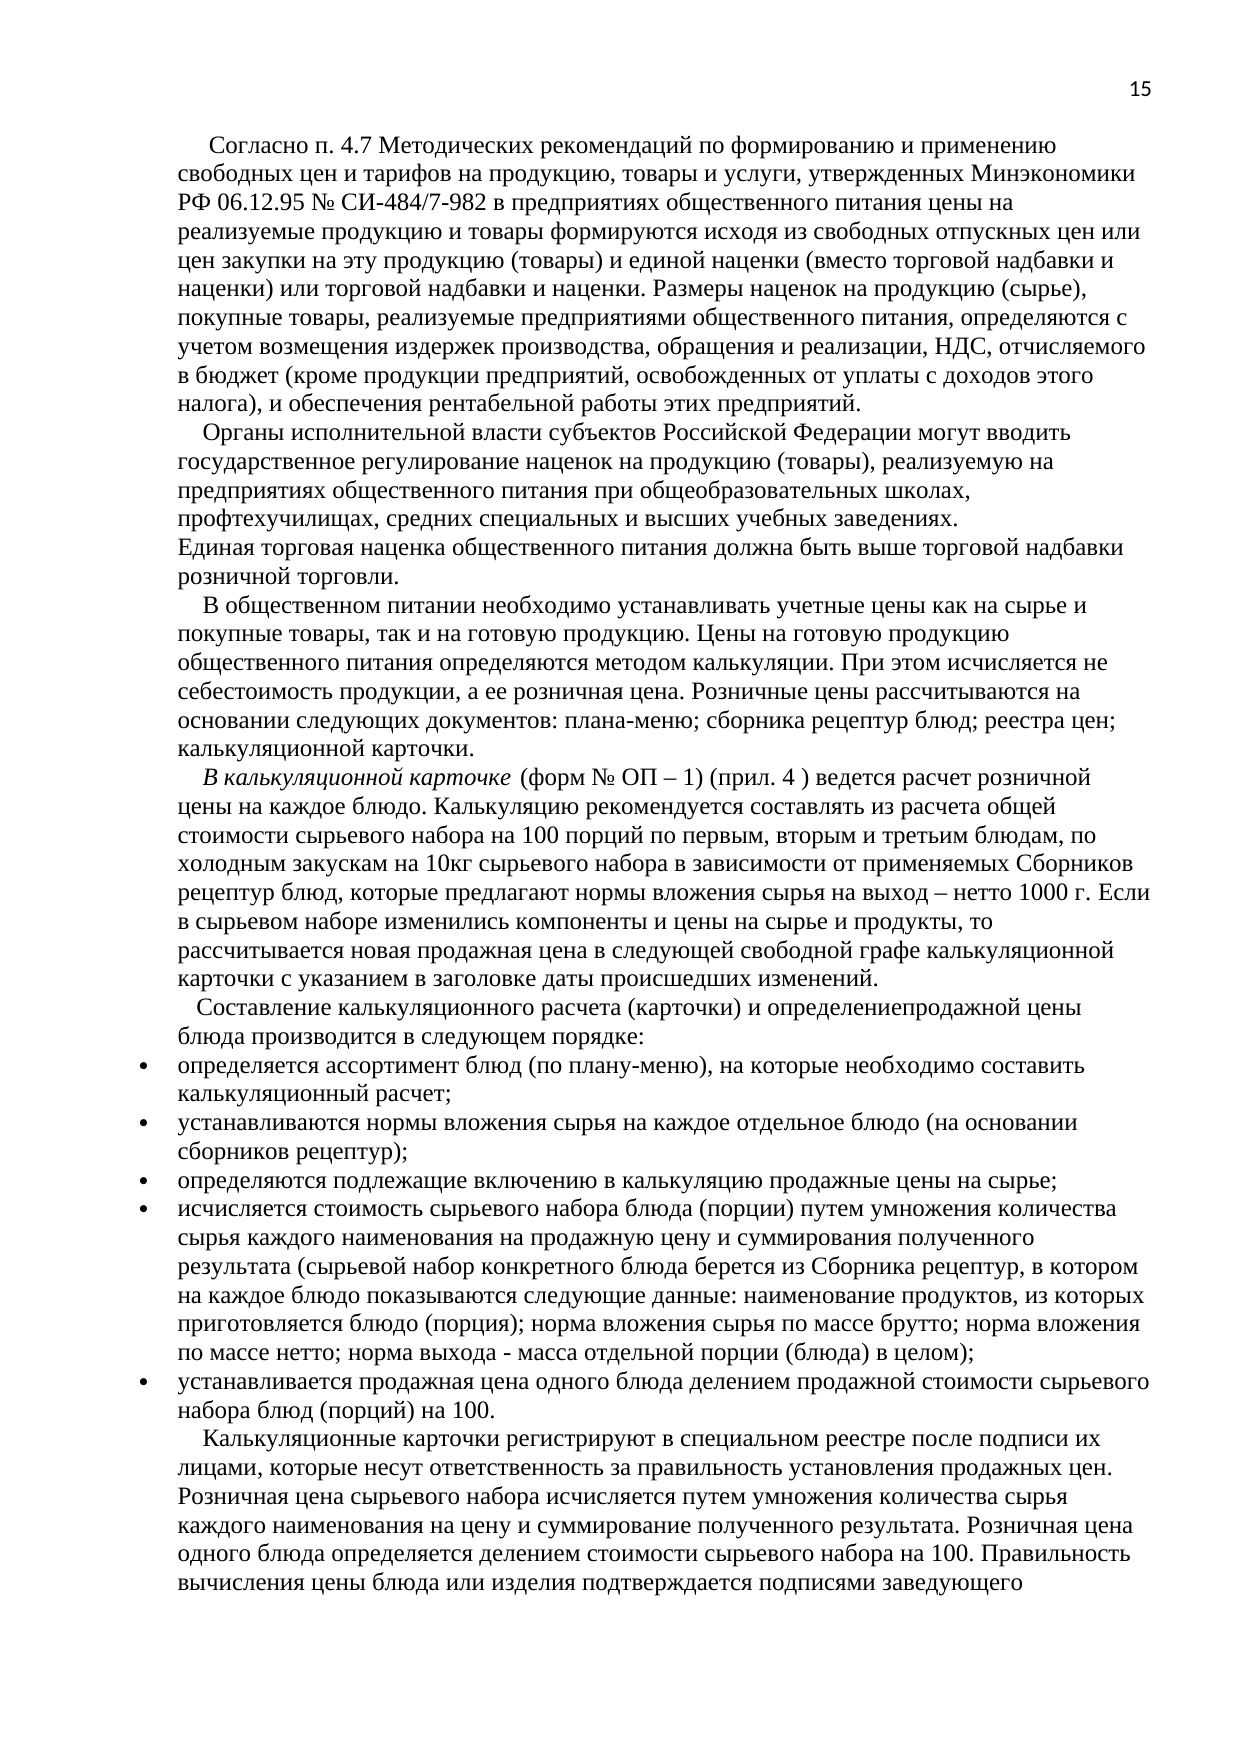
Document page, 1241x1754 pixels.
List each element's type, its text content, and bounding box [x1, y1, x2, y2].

list устанавливается продажная цена одного блюда делением продажной стоимости сырьевого набора блюд (порций) на 100. [140, 1366, 1152, 1423]
text В калькуляционной карточке (форм № ОП – 1) (прил. 4 ) ведется расчет розничной цены на каждое блюдо. Калькуляцию рекомендуется составлять из расчета общей стоимости сырьевого набора на 100 порций по первым, вторым и третьим блюдам, по холодным закускам на 10кг сырьевого набора в зависимости от применяемых Сборников рецептур блюд, которые предлагают нормы вложения сырья на выход – нетто 1000 г. Если в сырьевом наборе изменились компоненты и цены на сырье и продукты, то рассчитывается новая продажная цена в следующей свободной графе калькуляционной карточки с указанием в заголовке даты происшедших изменений. [177, 762, 1152, 992]
text Единая торговая наценка общественного питания должна быть выше торговой надбавки розничной торговли. [177, 532, 1152, 590]
list исчисляется стоимость сырьевого набора блюда (порции) путем умножения количества сырья каждого наименования на продажную цену и суммирования полученного результата (сырьевой набор конкретного блюда берется из Сборника рецептур, в котором на каждое блюдо показываются следующие данные: наименование продуктов, из которых приготовляется блюдо (порция); норма вложения сырья по массе брутто; норма вложения по массе нетто; норма выхода - масса отдельной порции (блюда) в целом); [140, 1193, 1152, 1366]
list устанавливаются нормы вложения сырья на каждое отдельное блюдо (на основании сборников рецептур); [140, 1107, 1152, 1165]
text Составление калькуляционного расчета (карточки) и определениепродажной цены блюда производится в следующем порядке: [177, 992, 1152, 1050]
list определяется ассортимент блюд (по плану-меню), на которые необходимо составить калькуляционный расчет; [140, 1050, 1152, 1107]
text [177, 1423, 1152, 1596]
text Согласно п. 4.7 Методических рекомендаций по формированию и применению свободных цен и тарифов на продукцию, товары и услуги, утвержденных Минэкономики РФ 06.12.95 № СИ-484/7-982 в предприятиях общественного питания цены на реализуемые продукцию и товары формируются исходя из свободных отпускных цен или цен закупки на эту продукцию (товары) и единой наценки (вместо торговой надбавки и наценки) или торговой надбавки и наценки. Размеры наценок на продукцию (сырье), покупные товары, реализуемые предприятиями общественного питания, определяются с учетом возмещения издержек производства, обращения и реализации, НДС, отчисляемого в бюджет (кроме продукции предприятий, освобожденных от уплаты с доходов этого налога), и обеспечения рентабельной работы этих предприятий. [177, 130, 1152, 417]
list определяются подлежащие включению в калькуляцию продажные цены на сырье; [140, 1165, 1152, 1193]
text В общественном питании необходимо устанавливать учетные цены как на сырье и покупные товары, так и на готовую продукцию. Цены на готовую продукцию общественного питания определяются методом калькуляции. При этом исчисляется не себестоимость продукции, а ее розничная цена. Розничные цены рассчитываются на основании следующих документов: плана-меню; сборника рецептур блюд; реестра цен; калькуляционной карточки. [177, 590, 1152, 762]
text Органы исполнительной власти субъектов Российской Федерации могут вводить государственное регулирование наценок на продукцию (товары), реализуемую на предприятиях общественного питания при общеобразовательных школах, профтехучилищах, средних специальных и высших учебных заведениях. [177, 417, 1152, 532]
